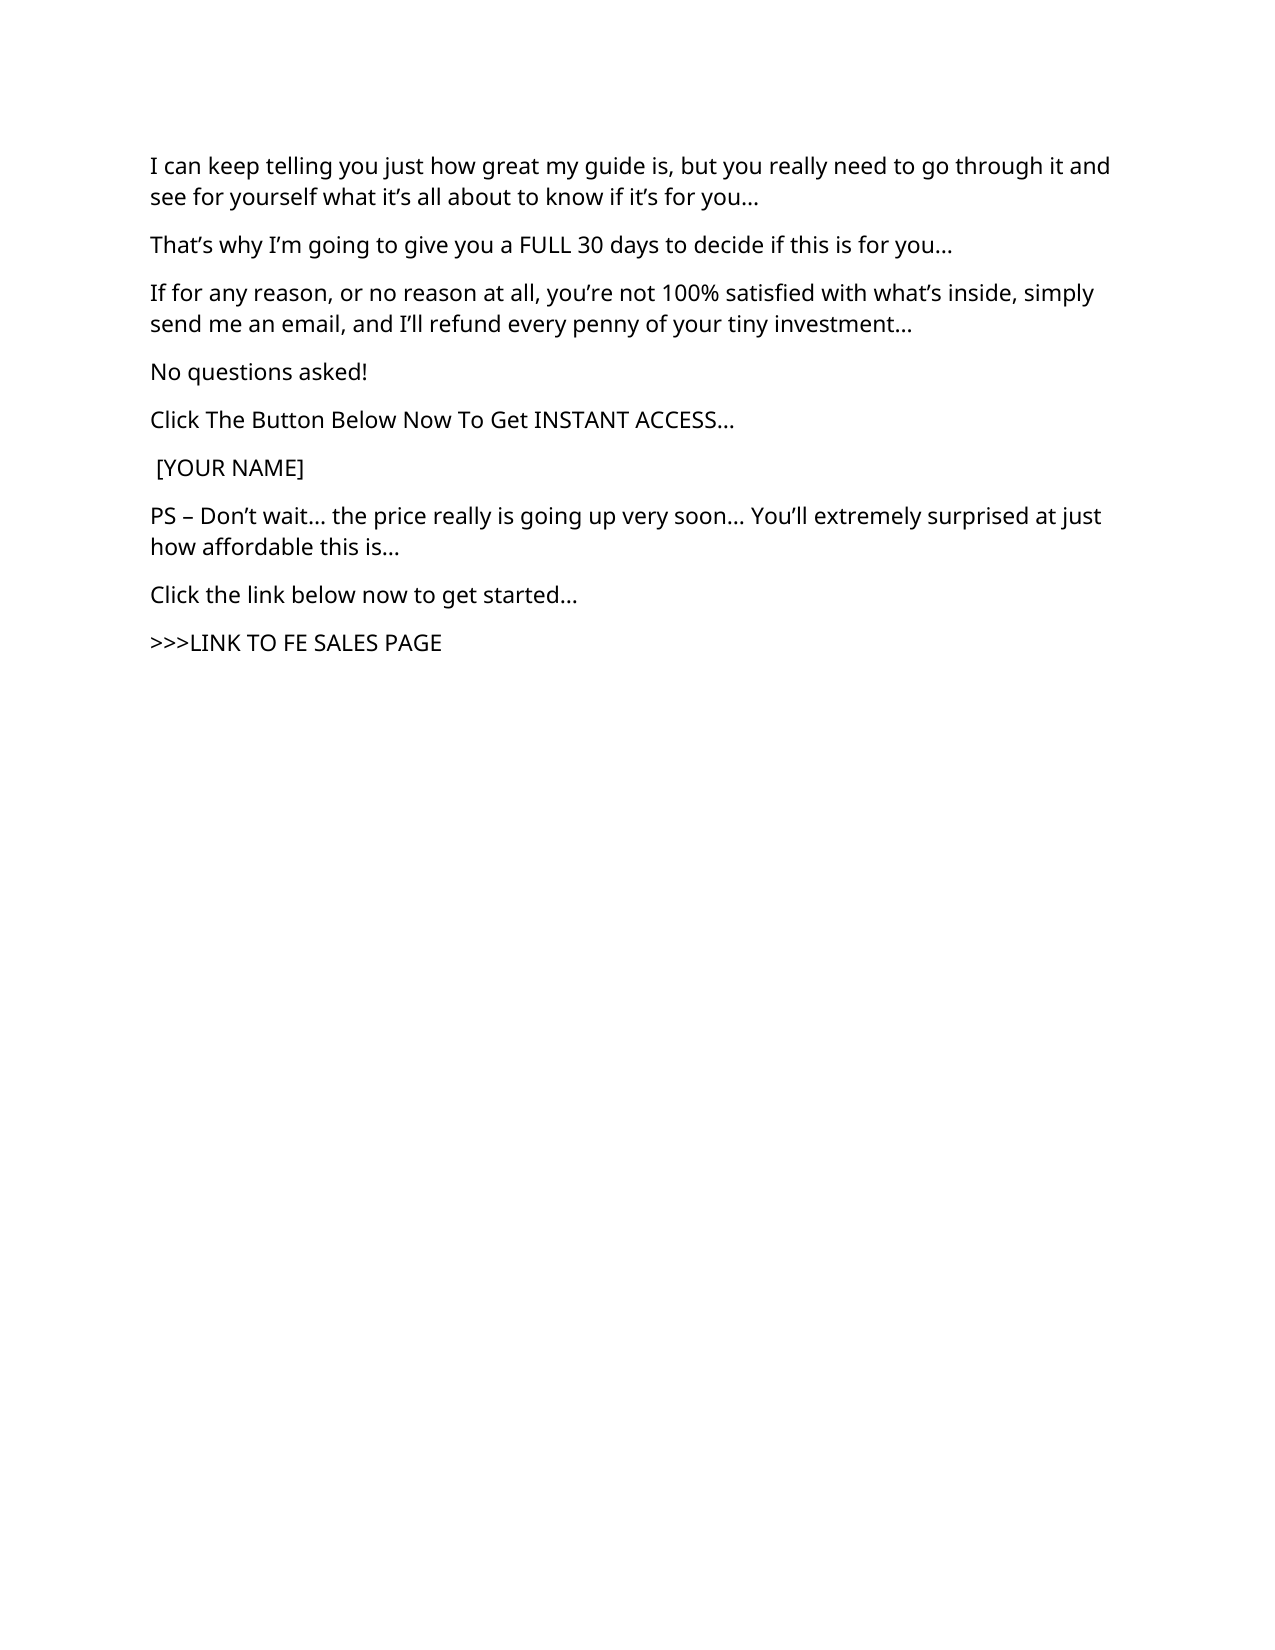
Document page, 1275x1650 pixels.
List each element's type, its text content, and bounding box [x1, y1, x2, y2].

text Click The Button Below Now To Get INSTANT ACCESS… [150, 404, 1125, 435]
text >>>LINK TO FE SALES PAGE [150, 627, 1125, 658]
text I can keep telling you just how great my guide is, but you really need to go through it and see for yourself what it’s all about to know if it’s for you… [150, 150, 1125, 212]
text PS – Don’t wait… the price really is going up very soon… You’ll extremely surprised at just how affordable this is… [150, 500, 1125, 562]
text No questions asked! [150, 356, 1125, 387]
text If for any reason, or no reason at all, you’re not 100% satisfied with what’s inside, simply send me an email, and I’ll refund every penny of your tiny investment… [150, 277, 1125, 339]
text Click the link below now to get started… [150, 579, 1125, 610]
text [YOUR NAME] [150, 452, 1125, 483]
text That’s why I’m going to give you a FULL 30 days to decide if this is for you… [150, 229, 1125, 260]
